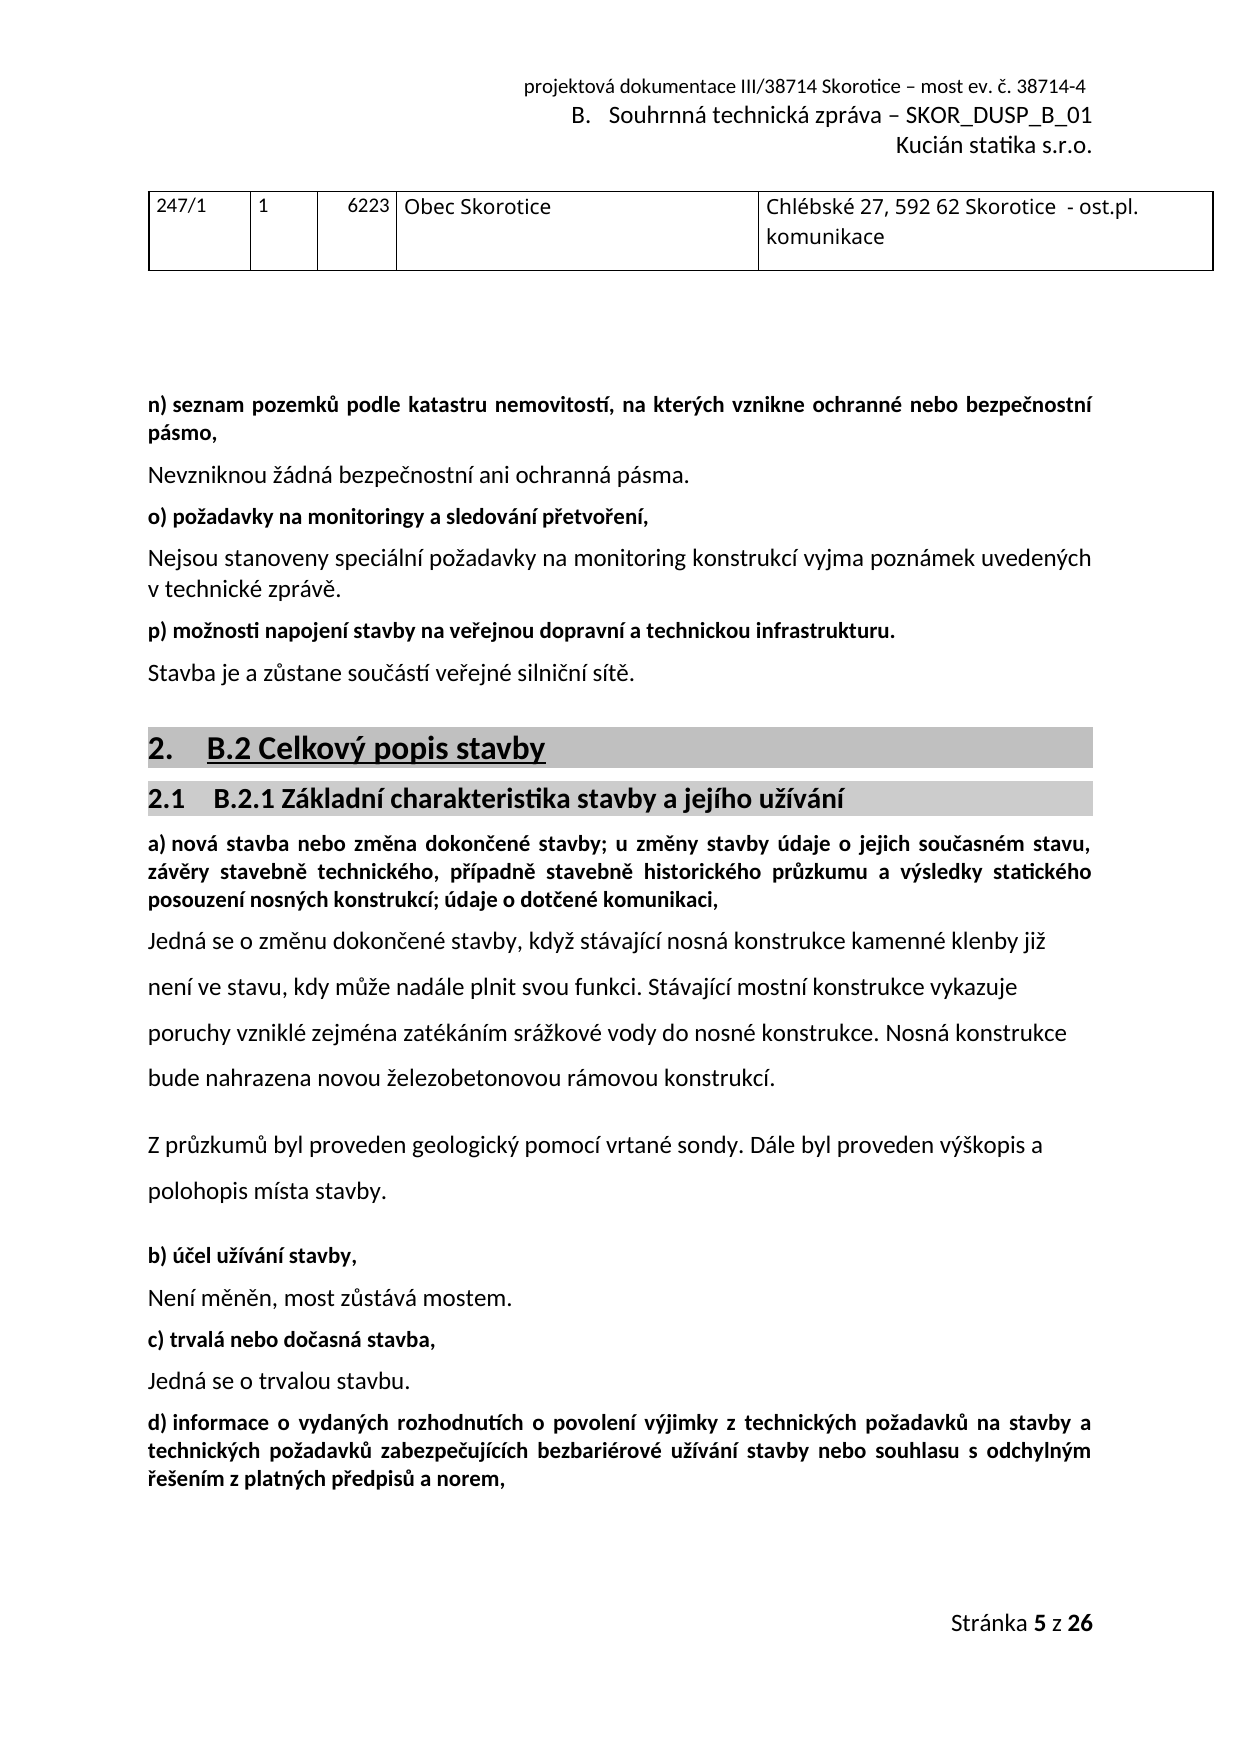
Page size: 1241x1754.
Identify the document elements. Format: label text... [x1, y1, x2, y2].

text p) možnosti napojení stavby na veřejnou dopravní a technickou infrastrukturu. [148, 616, 1093, 644]
text a) nová stavba nebo změna dokončené stavby; u změny stavby údaje o jejich současném stavu, závěry stavebně technického, případně stavebně historického průzkumu a výsledky statického posouzení nosných konstrukcí; údaje o dotčené komunikaci, [148, 829, 1093, 913]
table_cell Chlébské 27, 592 62 Skorotice - ost.pl. komunikace [759, 192, 1212, 270]
table_cell 247/1 [150, 192, 250, 270]
text c) trvalá nebo dočasná stavba, [148, 1325, 1093, 1353]
table_cell 1 [251, 192, 317, 270]
text o) požadavky na monitoringy a sledování přetvoření, [148, 502, 1093, 530]
subtitle B.2 Celkový popis stavby [148, 727, 1093, 768]
text b) účel užívání stavby, [148, 1241, 1093, 1269]
subtitle B.2.1 Základní charakteristika stavby a jejího užívání [148, 781, 1093, 816]
text Jedná se o změnu dokončené stavby, když stávající nosná konstrukce kamenné klenby již není ve stavu, kdy může nadále plnit svou funkci. Stávající mostní konstrukce vykazuje poruchy vzniklé zejména zatékáním srážkové vody do nosné konstrukce. Nosná konstrukce bude nahrazena novou železobetonovou rámovou konstrukcí. [148, 925, 1093, 1093]
table_cell 6223 [318, 192, 396, 270]
text Jedná se o trvalou stavbu. [148, 1365, 1093, 1396]
text Není měněn, most zůstává mostem. [148, 1282, 1093, 1312]
text Nevzniknou žádná bezpečnostní ani ochranná pásma. [148, 459, 1093, 489]
text Z průzkumů byl proveden geologický pomocí vrtané sondy. Dále byl proveden výškopis a polohopis místa stavby. [148, 1129, 1093, 1205]
text d) informace o vydaných rozhodnutích o povolení výjimky z technických požadavků na stavby a technických požadavků zabezpečujících bezbariérové užívání stavby nebo souhlasu s odchylným řešením z platných předpisů a norem, [148, 1408, 1093, 1492]
text Nejsou stanoveny speciální požadavky na monitoring konstrukcí vyjma poznámek uvedených v technické zprávě. [148, 543, 1093, 604]
table_cell Obec Skorotice [397, 192, 758, 270]
text n) seznam pozemků podle katastru nemovitostí, na kterých vznikne ochranné nebo bezpečnostní pásmo, [148, 391, 1093, 447]
text Stavba je a zůstane součástí veřejné silniční sítě. [148, 657, 1093, 687]
